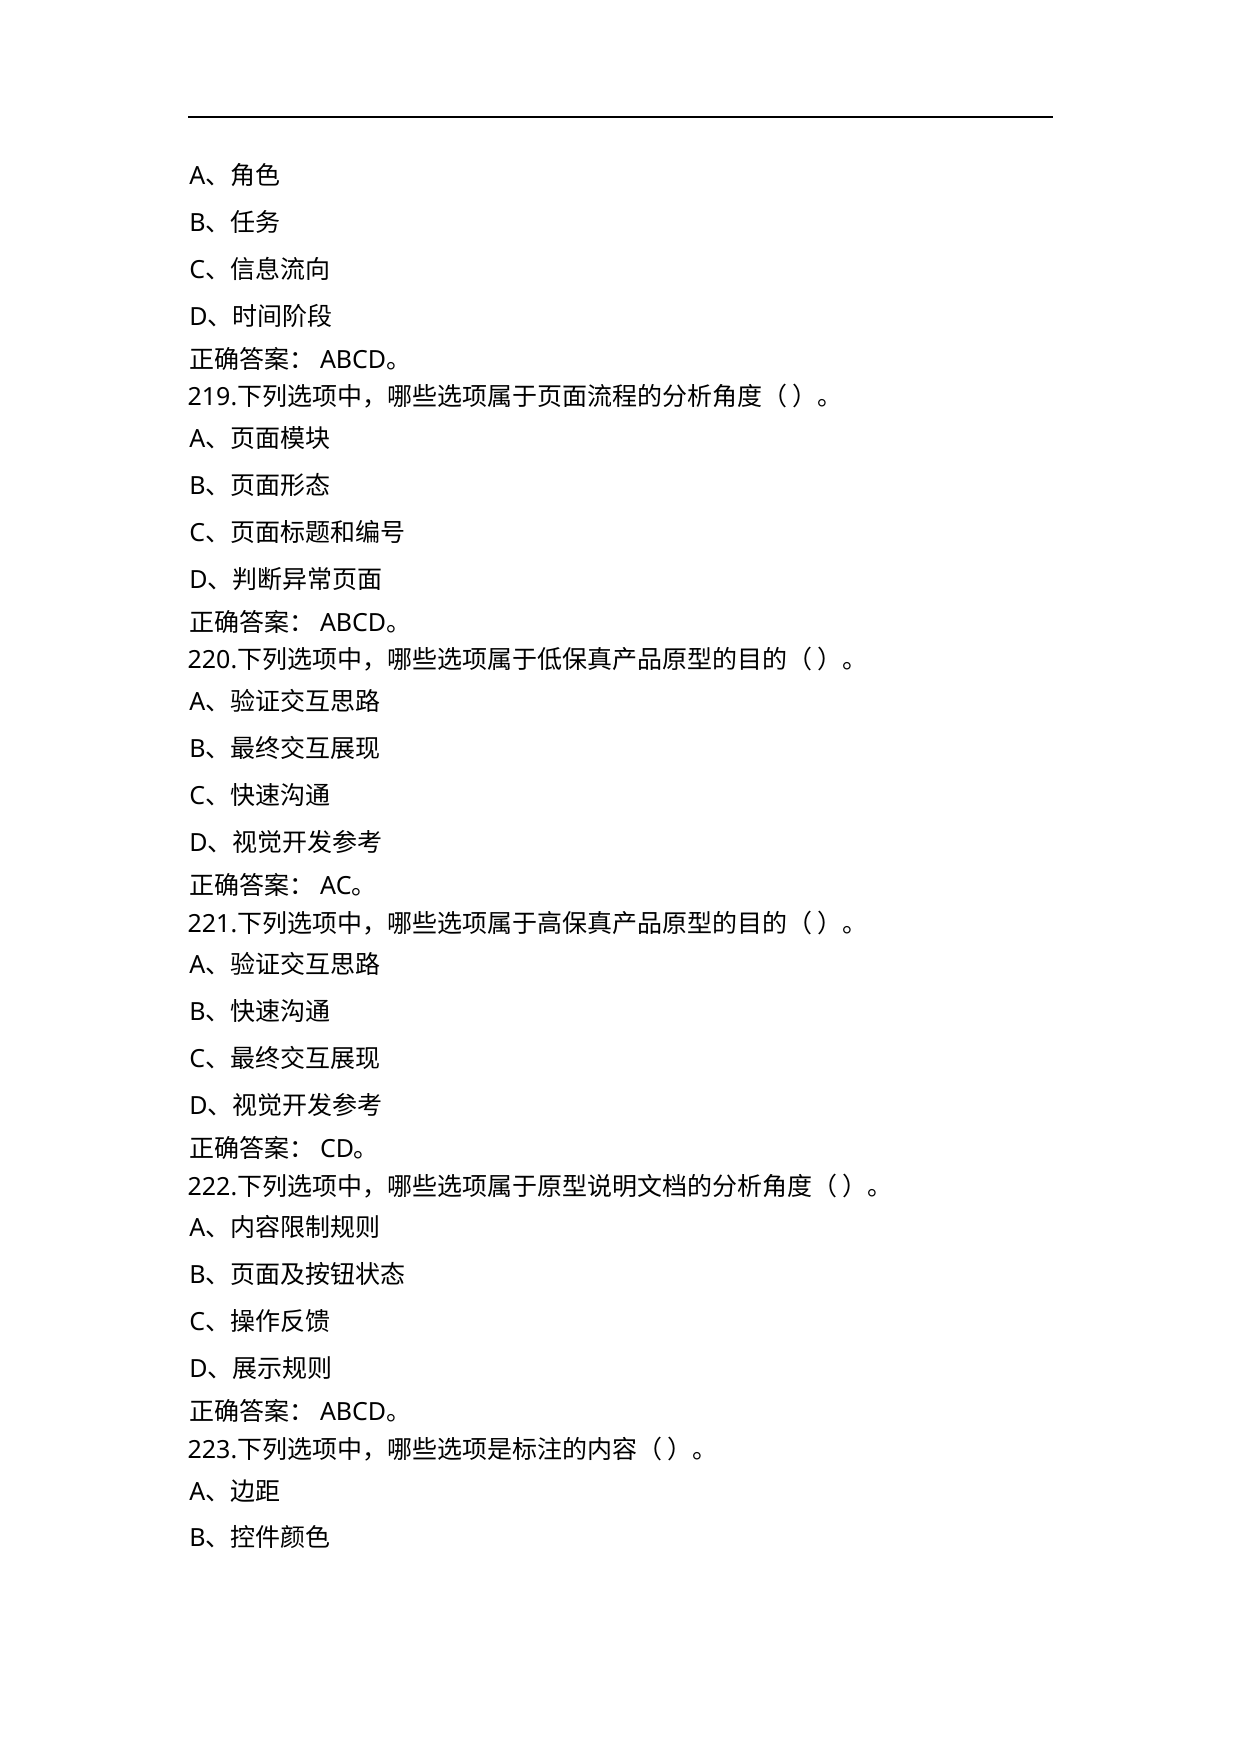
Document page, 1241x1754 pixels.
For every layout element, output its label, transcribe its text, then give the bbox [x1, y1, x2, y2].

table_cell B、快速沟通 [188, 986, 1053, 1033]
text 221.下列选项中，哪些选项属于高保真产品原型的目的（ ）。 [187, 903, 1053, 939]
table_cell D、视觉开发参考 [188, 1080, 1053, 1127]
table_header A、角色 [188, 150, 1053, 197]
table_cell 正确答案： ABCD。 [188, 1390, 1053, 1429]
text 222.下列选项中，哪些选项属于原型说明文档的分析角度（ ）。 [187, 1166, 1053, 1202]
text 219.下列选项中，哪些选项属于页面流程的分析角度（ ）。 [187, 377, 1053, 413]
table_cell C、页面标题和编号 [188, 507, 1053, 554]
table_header A、页面模块 [188, 413, 1053, 460]
text 223.下列选项中，哪些选项是标注的内容（ ）。 [187, 1429, 1053, 1466]
table_header A、内容限制规则 [188, 1203, 1053, 1249]
table_cell D、展示规则 [188, 1343, 1053, 1390]
table_cell B、最终交互展现 [188, 723, 1053, 770]
table_cell C、信息流向 [188, 244, 1053, 291]
table_cell D、视觉开发参考 [188, 817, 1053, 864]
table_cell D、时间阶段 [188, 291, 1053, 337]
table_cell 正确答案： AC。 [188, 864, 1053, 903]
table_cell B、页面及按钮状态 [188, 1249, 1053, 1296]
table_cell C、操作反馈 [188, 1296, 1053, 1343]
table_cell 正确答案： ABCD。 [188, 601, 1053, 640]
table_cell D、判断异常页面 [188, 554, 1053, 601]
table_cell B、控件颜色 [188, 1513, 1053, 1559]
table_cell B、任务 [188, 197, 1053, 244]
table_cell C、最终交互展现 [188, 1033, 1053, 1080]
table_cell C、快速沟通 [188, 770, 1053, 817]
text 220.下列选项中，哪些选项属于低保真产品原型的目的（ ）。 [187, 640, 1053, 676]
table_cell 正确答案： CD。 [188, 1127, 1053, 1166]
table_cell B、页面形态 [188, 460, 1053, 507]
table_cell 正确答案： ABCD。 [188, 338, 1053, 377]
table_header A、验证交互思路 [188, 939, 1053, 986]
table_header A、验证交互思路 [188, 676, 1053, 723]
table_header A、边距 [188, 1466, 1053, 1512]
